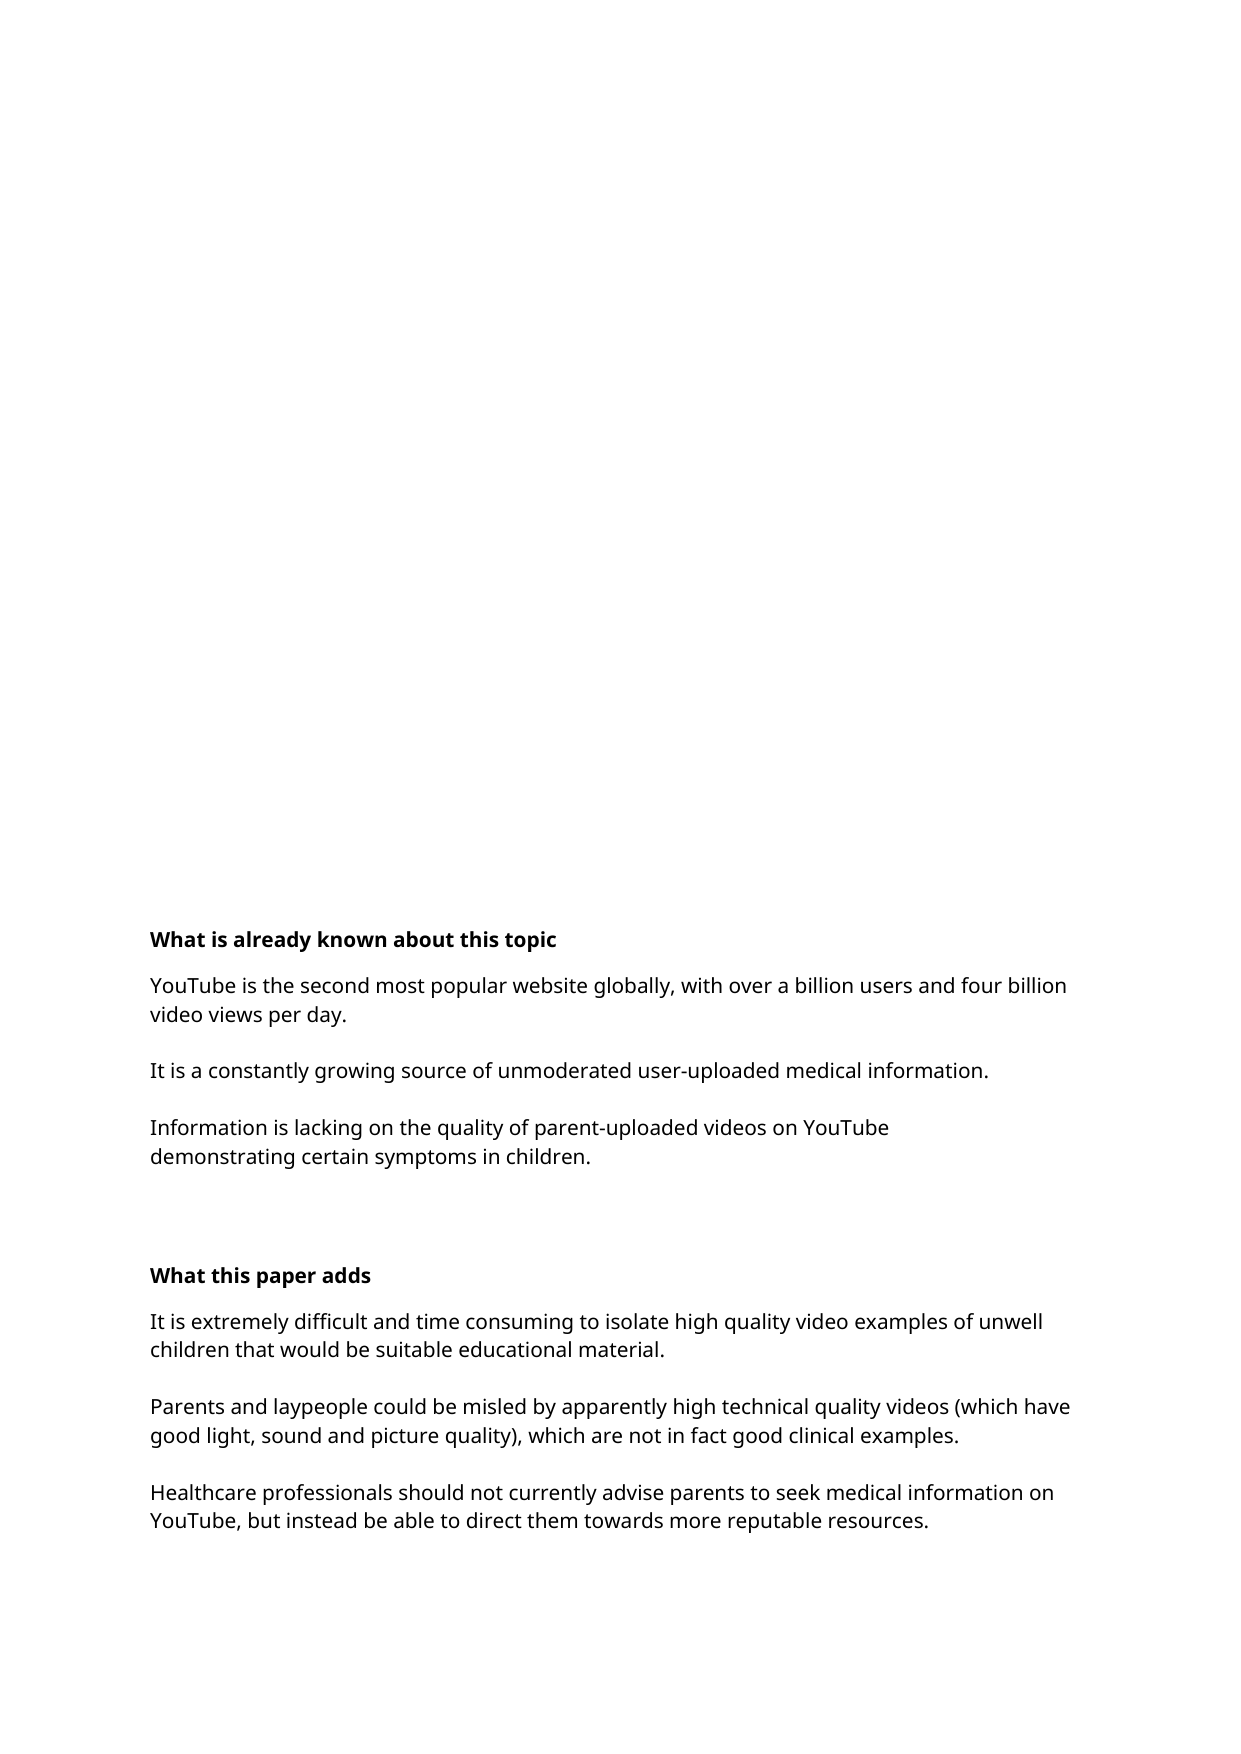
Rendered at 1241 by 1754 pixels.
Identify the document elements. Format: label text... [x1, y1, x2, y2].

text It is a constantly growing source of unmoderated user-uploaded medical information. [150, 1057, 1090, 1085]
text demonstrating certain symptoms in children. [150, 1142, 1090, 1170]
text It is extremely difficult and time consuming to isolate high quality video examples of unwell children that would be suitable educational material. [150, 1307, 1090, 1364]
text Healthcare professionals should not currently advise parents to seek medical information on YouTube, but instead be able to direct them towards more reputable resources. [150, 1478, 1090, 1535]
text Parents and laypeople could be misled by apparently high technical quality videos (which have good light, sound and picture quality), which are not in fact good clinical examples. [150, 1392, 1090, 1449]
text Information is lacking on the quality of parent-uploaded videos on YouTube [150, 1113, 1090, 1142]
text What is already known about this topic [150, 926, 1090, 954]
text What this paper adds [150, 1262, 1090, 1290]
text YouTube is the second most popular website globally, with over a billion users and four billion video views per day. [150, 971, 1090, 1028]
